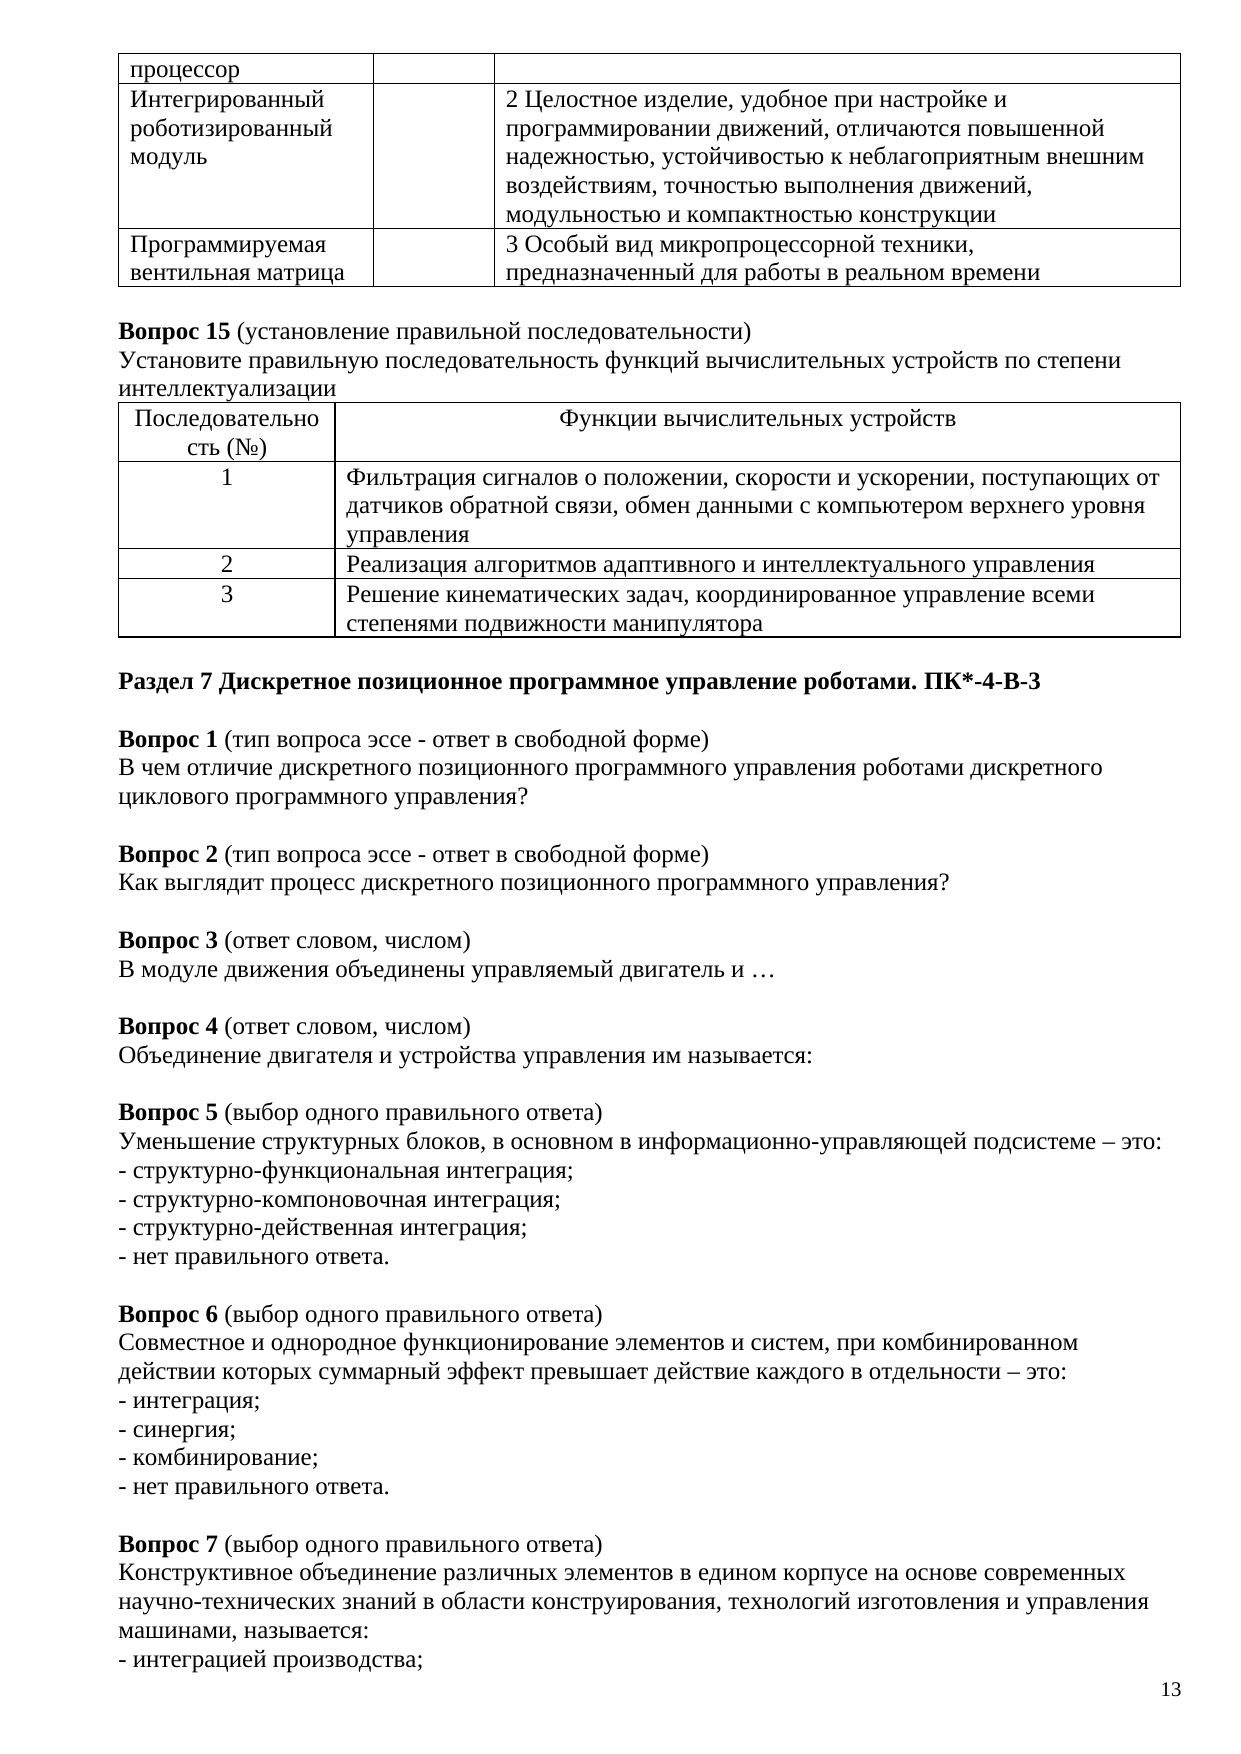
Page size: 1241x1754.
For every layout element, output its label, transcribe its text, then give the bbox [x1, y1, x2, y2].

text - структурно-компоновочная интеграция; [118, 1184, 1181, 1212]
table_cell [374, 229, 494, 286]
text Уменьшение структурных блоков, в основном в информационно-управляющей подсистеме – это: [118, 1126, 1181, 1155]
text - синергия; [118, 1414, 1181, 1442]
text - интеграцией производства; [118, 1644, 1181, 1672]
table_cell Фильтрация сигналов о положении, скорости и ускорении, поступающих от датчиков обратной связи, обмен данными с компьютером верхнего уровня управления [336, 462, 1180, 548]
table_header Функции вычислительных устройств [336, 403, 1180, 461]
text Вопрос 6 (выбор одного правильного ответа) [118, 1299, 1181, 1327]
table_cell Интегрированный роботизированный модуль [119, 84, 373, 228]
text - интеграция; [118, 1385, 1181, 1414]
text В чем отличие дискретного позиционного программного управления роботами дискретного циклового программного управления? [118, 752, 1181, 810]
text Вопрос 7 (выбор одного правильного ответа) [118, 1529, 1181, 1557]
table_cell 2 [119, 549, 334, 578]
table_cell 2 Целостное изделие, удобное при настройке и программировании движений, отличаются повышенной надежностью, устойчивостью к неблагоприятным внешним воздействиям, точностью выполнения движений, модульностью и компактностью конструкции [495, 84, 1180, 228]
text Вопрос 5 (выбор одного правильного ответа) [118, 1097, 1181, 1126]
table_cell Реализация алгоритмов адаптивного и интеллектуального управления [336, 549, 1180, 578]
table_cell [374, 54, 494, 83]
table_cell 1 [119, 462, 334, 548]
text - нет правильного ответа. [118, 1471, 1181, 1500]
text Установите правильную последовательность функций вычислительных устройств по степени интеллектуализации [118, 345, 1181, 402]
text Конструктивное объединение различных элементов в едином корпусе на основе современных научно-технических знаний в области конструирования, технологий изготовления и управления машинами, называется: [118, 1557, 1181, 1644]
text В модуле движения объединены управляемый двигатель и … [118, 954, 1181, 982]
table_header Последовательность (№) [119, 403, 334, 461]
table_cell [374, 84, 494, 228]
text Раздел 7 Дискретное позиционное программное управление роботами. ПК*-4-В-3 [118, 666, 1181, 695]
table_cell Решение кинематических задач, координированное управление всеми степенями подвижности манипулятора [336, 579, 1180, 636]
text - структурно-функциональная интеграция; [118, 1155, 1181, 1184]
table_cell Программируемая вентильная матрица [119, 229, 373, 286]
text Вопрос 15 (установление правильной последовательности) [118, 316, 1181, 345]
text Объединение двигателя и устройства управления им называется: [118, 1040, 1181, 1069]
text - нет правильного ответа. [118, 1241, 1181, 1270]
text - комбинирование; [118, 1442, 1181, 1471]
table_cell 3 Особый вид микропроцессорной техники, предназначенный для работы в реальном времени [495, 229, 1180, 286]
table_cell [495, 54, 1180, 83]
table_cell 3 [119, 579, 334, 636]
text Вопрос 2 (тип вопроса эссе - ответ в свободной форме) [118, 839, 1181, 867]
text Вопрос 4 (ответ словом, числом) [118, 1011, 1181, 1040]
text Как выглядит процесс дискретного позиционного программного управления? [118, 867, 1181, 896]
text - структурно-действенная интеграция; [118, 1212, 1181, 1241]
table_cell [119, 54, 373, 83]
text Вопрос 3 (ответ словом, числом) [118, 925, 1181, 954]
text Вопрос 1 (тип вопроса эссе - ответ в свободной форме) [118, 724, 1181, 752]
text Совместное и однородное функционирование элементов и систем, при комбинированном действии которых суммарный эффект превышает действие каждого в отдельности – это: [118, 1327, 1181, 1385]
